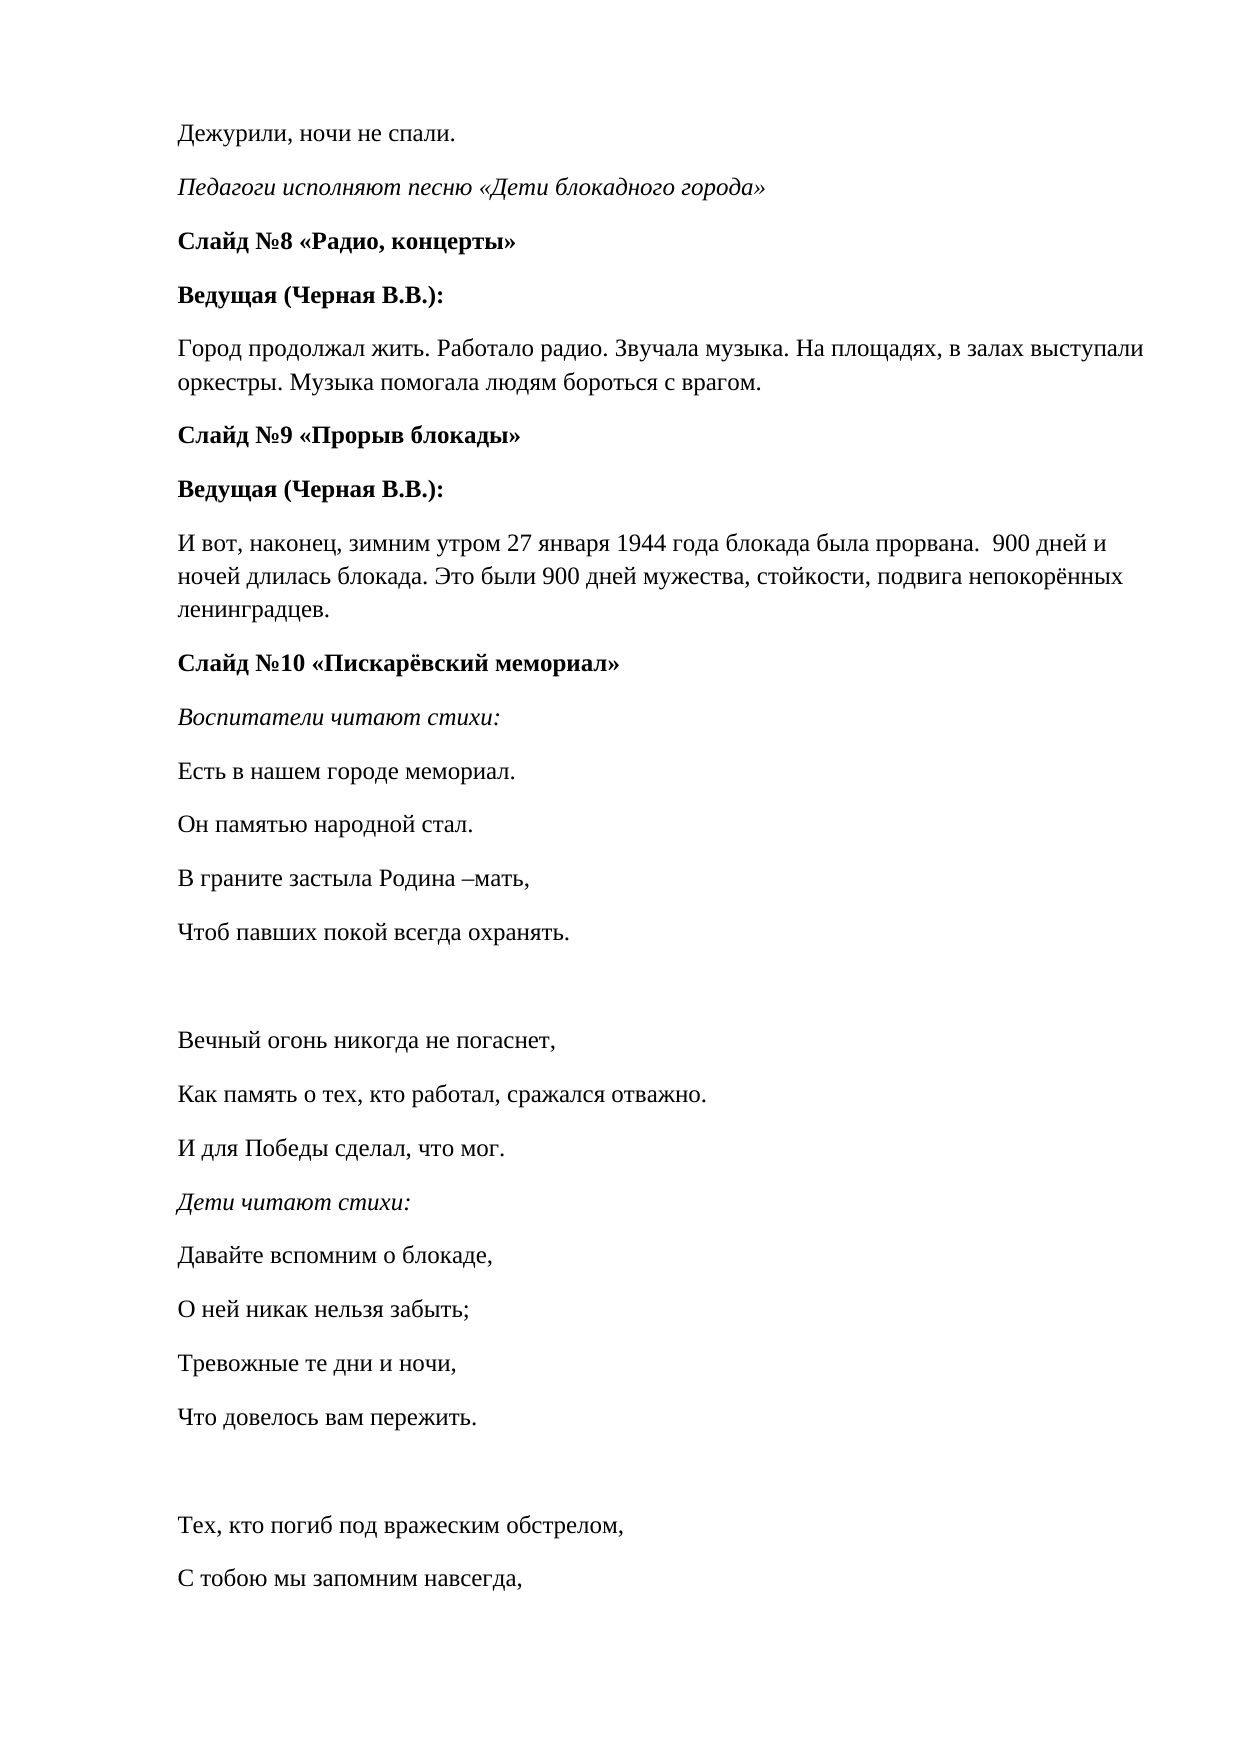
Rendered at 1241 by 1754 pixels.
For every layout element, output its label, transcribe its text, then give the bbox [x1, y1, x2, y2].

text И для Победы сделал, что мог. [177, 1133, 1152, 1161]
text Слайд №10 «Пискарёвский мемориал» [177, 648, 1152, 677]
text Как память о тех, кто работал, сражался отважно. [177, 1079, 1152, 1108]
text Чтоб павших покой всегда охранять. [177, 917, 1152, 946]
text Воспитатели читают стихи: [177, 702, 1152, 731]
text Ведущая (Черная В.В.): [177, 474, 1152, 503]
text Дежурили, ночи не спали. [177, 118, 1152, 147]
text Тех, кто погиб под вражеским обстрелом, [177, 1510, 1152, 1538]
text Дети читают стихи: [177, 1187, 1152, 1215]
text Есть в нашем городе мемориал. [177, 756, 1152, 784]
text О ней никак нельзя забыть; [177, 1294, 1152, 1323]
text Давайте вспомним о блокаде, [177, 1240, 1152, 1269]
text Слайд №8 «Радио, концерты» [177, 226, 1152, 254]
text Ведущая (Черная В.В.): [177, 280, 1152, 308]
text Он памятью народной стал. [177, 809, 1152, 838]
text Слайд №9 «Прорыв блокады» [177, 420, 1152, 449]
text Город продолжал жить. Работало радио. Звучала музыка. На площадях, в залах выступали оркестры. Музыка помогала людям бороться с врагом. [177, 333, 1152, 395]
text Педагоги исполняют песню «Дети блокадного города» [177, 172, 1152, 201]
text Тревожные те дни и ночи, [177, 1348, 1152, 1377]
text Что довелось вам пережить. [177, 1402, 1152, 1431]
text Вечный огонь никогда не погаснет, [177, 1025, 1152, 1054]
text И вот, наконец, зимним утром 27 января 1944 года блокада была прорвана. 900 дней и ночей длилась блокада. Это были 900 дней мужества, стойкости, подвига непокорённых ленинградцев. [177, 528, 1152, 623]
text В граните застыла Родина –мать, [177, 863, 1152, 892]
text С тобою мы запомним навсегда, [177, 1563, 1152, 1592]
